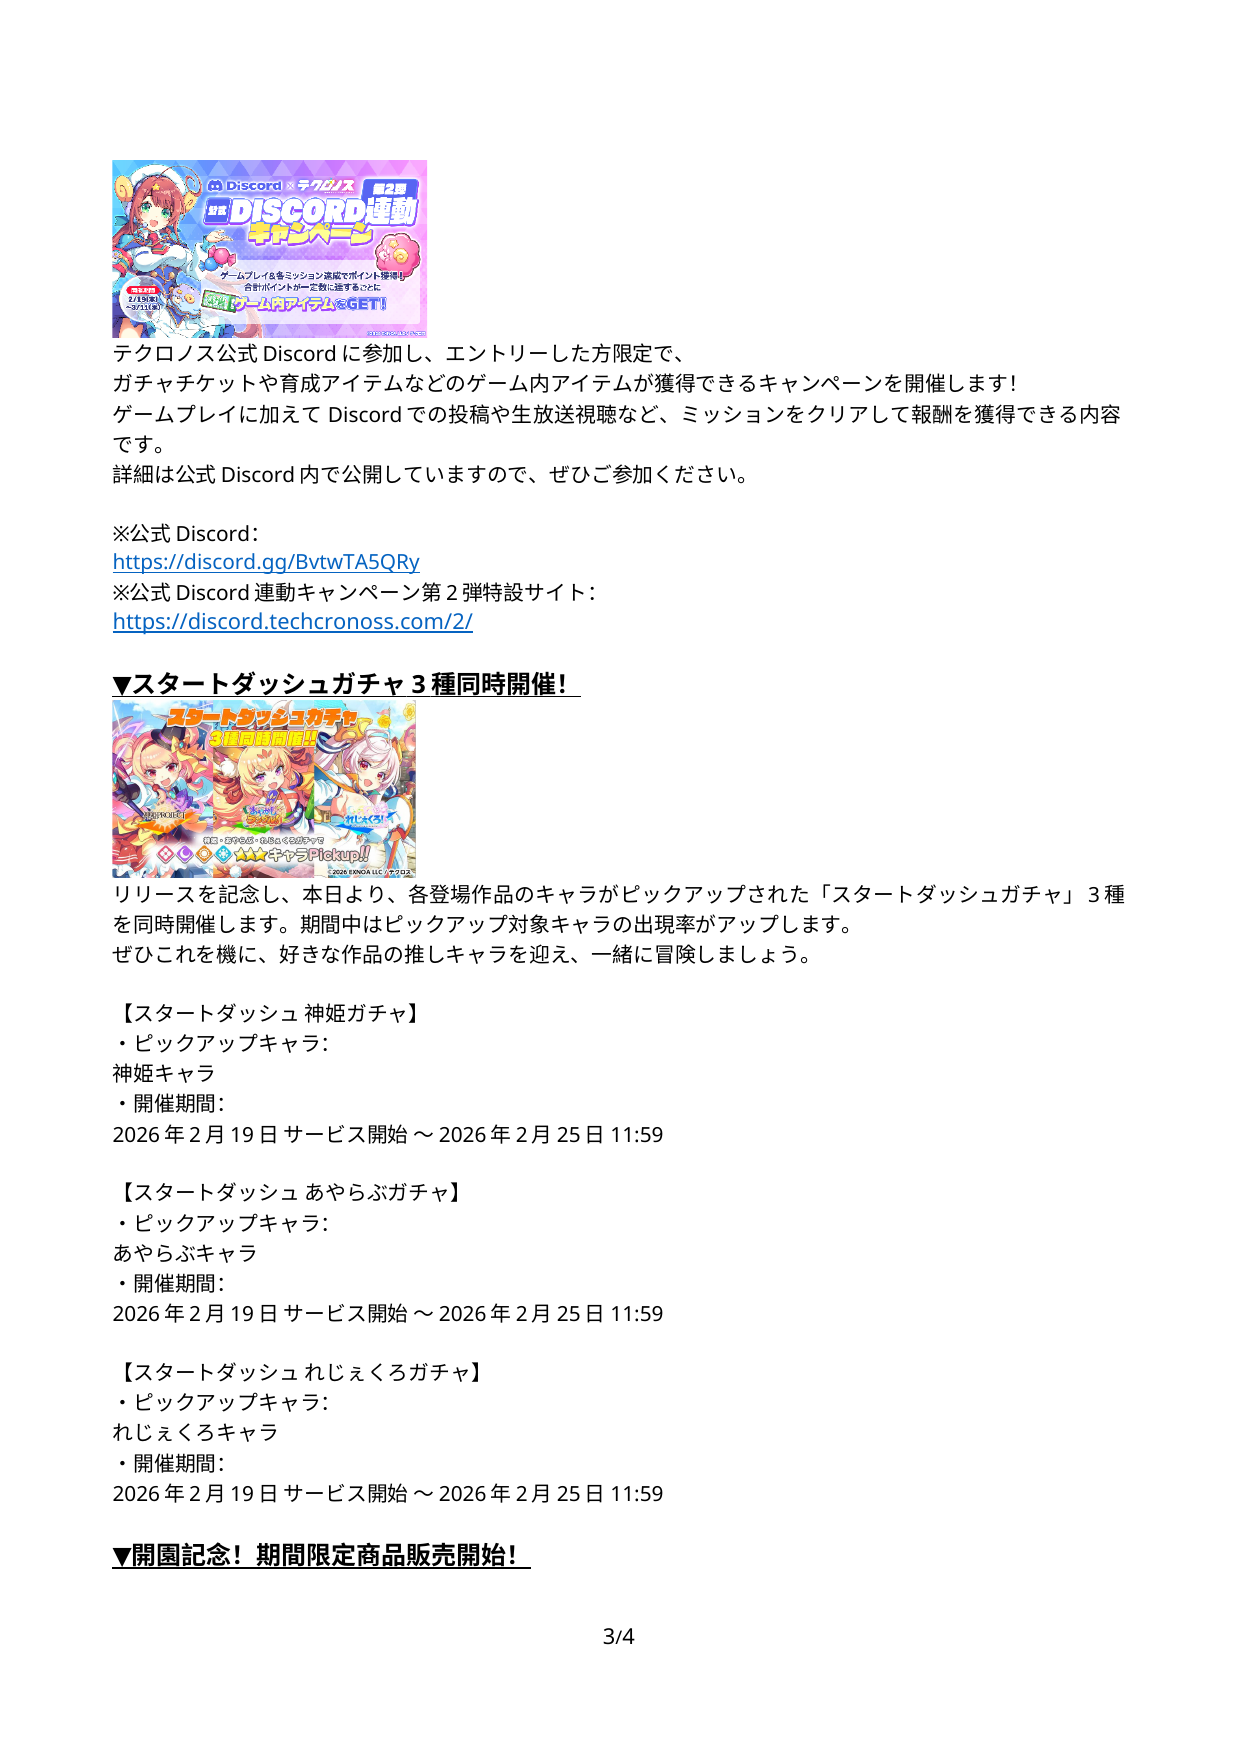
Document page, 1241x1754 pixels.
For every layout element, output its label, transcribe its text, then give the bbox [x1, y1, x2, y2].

text 2026年2月19日 サービス開始 ～ 2026年2月25日 11:59 [112, 1297, 1125, 1328]
text https://discord.gg/BvtwTA5QRy [112, 547, 1125, 576]
text ゲームプレイに加えてDiscordでの投稿や生放送視聴など、ミッションをクリアして報酬を獲得できる内容です。 [112, 398, 1125, 458]
text 【スタートダッシュ あやらぶガチャ】 [112, 1177, 1125, 1207]
text ・ピックアップキャラ： [112, 1027, 1125, 1057]
text リリースを記念し、本日より、各登場作品のキャラがピックアップされた「スタートダッシュガチャ」3種を同時開催します。期間中はピックアップ対象キャラの出現率がアップします。 [112, 878, 1125, 938]
text テクロノス公式Discordに参加し、エントリーした方限定で、 [112, 337, 1125, 368]
picture [112, 700, 416, 878]
text ・ピックアップキャラ： [112, 1386, 1125, 1417]
text ▼スタートダッシュガチャ3種同時開催！ [112, 664, 1125, 701]
text https://discord.techcronoss.com/2/ [112, 606, 1125, 636]
text ※公式Discord連動キャンペーン第2弾特設サイト： [112, 576, 1125, 606]
picture [112, 160, 428, 338]
text ▼開園記念！期間限定商品販売開始！ [112, 1536, 1125, 1572]
text 詳細は公式Discord内で公開していますので、ぜひご参加ください。 [112, 458, 1125, 489]
text 【スタートダッシュ 神姫ガチャ】 [112, 997, 1125, 1027]
text ・ピックアップキャラ： [112, 1207, 1125, 1237]
text 2026年2月19日 サービス開始 ～ 2026年2月25日 11:59 [112, 1477, 1125, 1507]
text ・開催期間： [112, 1088, 1125, 1118]
text 神姫キャラ [112, 1057, 1125, 1088]
text 【スタートダッシュ れじぇくろガチャ】 [112, 1356, 1125, 1386]
text ガチャチケットや育成アイテムなどのゲーム内アイテムが獲得できるキャンペーンを開催します！ [112, 368, 1125, 398]
text ・開催期間： [112, 1447, 1125, 1477]
text ※公式Discord： [112, 517, 1125, 547]
text あやらぶキャラ [112, 1237, 1125, 1267]
text 2026年2月19日 サービス開始 ～ 2026年2月25日 11:59 [112, 1118, 1125, 1148]
text ぜひこれを機に、好きな作品の推しキャラを迎え、一緒に冒険しましょう。 [112, 938, 1125, 969]
text ・開催期間： [112, 1267, 1125, 1297]
text れじぇくろキャラ [112, 1417, 1125, 1447]
